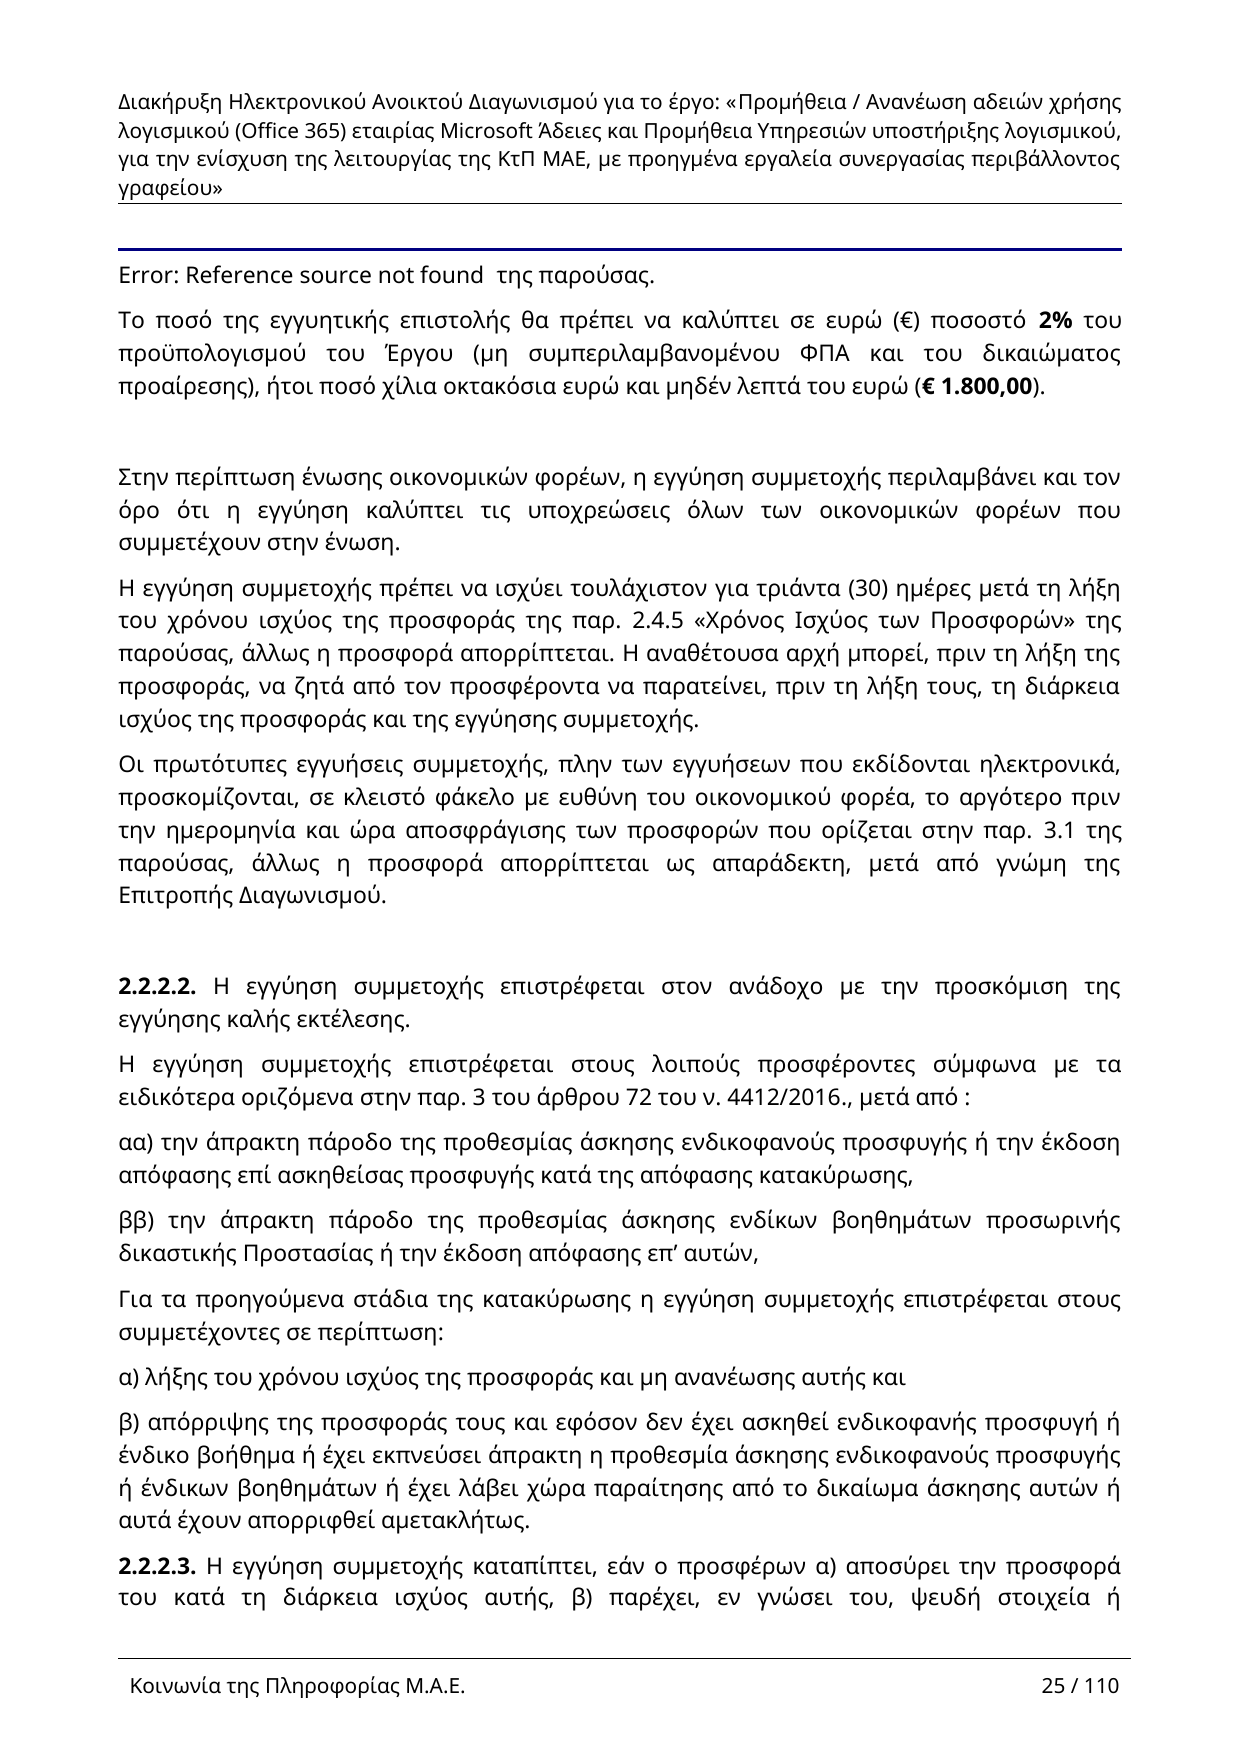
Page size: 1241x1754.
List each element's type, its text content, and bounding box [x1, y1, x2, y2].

list ΠΑΡΑΡΤΗΜΑ VI – Υποδείγματα Εγγυητικών Επιστολών της παρούσας. [118, 259, 1122, 290]
list Το ποσό της εγγυητικής επιστολής θα πρέπει να καλύπτει σε ευρώ (€) ποσοστό 2% του προϋπολογισμού του Έργου (μη συμπεριλαμβανομένου ΦΠΑ και του δικαιώματος προαίρεσης), ήτοι ποσό χίλια οκτακόσια ευρώ και μηδέν λεπτά του ευρώ (€ 1.800,00). [118, 304, 1122, 401]
text α) λήξης του χρόνου ισχύος της προσφοράς και μη ανανέωσης αυτής και [118, 1361, 1122, 1392]
text Η εγγύηση συμμετοχής επιστρέφεται στους λοιπούς προσφέροντες σύμφωνα με τα ειδικότερα οριζόμενα στην παρ. 3 του άρθρου 72 του ν. 4412/2016., μετά από : [118, 1048, 1122, 1112]
text β) απόρριψης της προσφοράς τους και εφόσον δεν έχει ασκηθεί ενδικοφανής προσφυγή ή ένδικο βοήθημα ή έχει εκπνεύσει άπρακτη η προθεσμία άσκησης ενδικοφανούς προσφυγής ή ένδικων βοηθημάτων ή έχει λάβει χώρα παραίτησης από το δικαίωμα άσκησης αυτών ή αυτά έχουν απορριφθεί αμετακλήτως. [118, 1406, 1122, 1536]
list 2.2.2.2. Η εγγύηση συμμετοχής επιστρέφεται στον ανάδοχο με την προσκόμιση της εγγύησης καλής εκτέλεσης. [118, 970, 1122, 1034]
text Για τα προηγούμενα στάδια της κατακύρωσης η εγγύηση συμμετοχής επιστρέφεται στους συμμετέχοντες σε περίπτωση: [118, 1283, 1122, 1347]
text Στην περίπτωση ένωσης οικονομικών φορέων, η εγγύηση συμμετοχής περιλαμβάνει και τον όρο ότι η εγγύηση καλύπτει τις υποχρεώσεις όλων των οικονομικών φορέων που συμμετέχουν στην ένωση. [118, 461, 1122, 558]
text Οι πρωτότυπες εγγυήσεις συμμετοχής, πλην των εγγυήσεων που εκδίδονται ηλεκτρονικά, προσκομίζονται, σε κλειστό φάκελο με ευθύνη του οικονομικού φορέα, το αργότερο πριν την ημερομηνία και ώρα αποσφράγισης των προσφορών που ορίζεται στην παρ. 3.1 της παρούσας, άλλως η προσφορά απορρίπτεται ως απαράδεκτη, μετά από γνώμη της Επιτροπής Διαγωνισμού. [118, 748, 1122, 911]
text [118, 1550, 1122, 1612]
text ββ) την άπρακτη πάροδο της προθεσμίας άσκησης ενδίκων βοηθημάτων προσωρινής δικαστικής Προστασίας ή την έκδοση απόφασης επ’ αυτών, [118, 1204, 1122, 1268]
text Η εγγύηση συμμετοχής πρέπει να ισχύει τουλάχιστον για τριάντα (30) ημέρες μετά τη λήξη του χρόνου ισχύος της προσφοράς της παρ. 2.4.5 «Χρόνος Ισχύος των Προσφορών» της παρούσας, άλλως η προσφορά απορρίπτεται. Η αναθέτουσα αρχή μπορεί, πριν τη λήξη της προσφοράς, να ζητά από τον προσφέροντα να παρατείνει, πριν τη λήξη τους, τη διάρκεια ισχύος της προσφοράς και της εγγύησης συμμετοχής. [118, 572, 1122, 734]
text αα) την άπρακτη πάροδο της προθεσμίας άσκησης ενδικοφανούς προσφυγής ή την έκδοση απόφασης επί ασκηθείσας προσφυγής κατά της απόφασης κατακύρωσης, [118, 1126, 1122, 1190]
